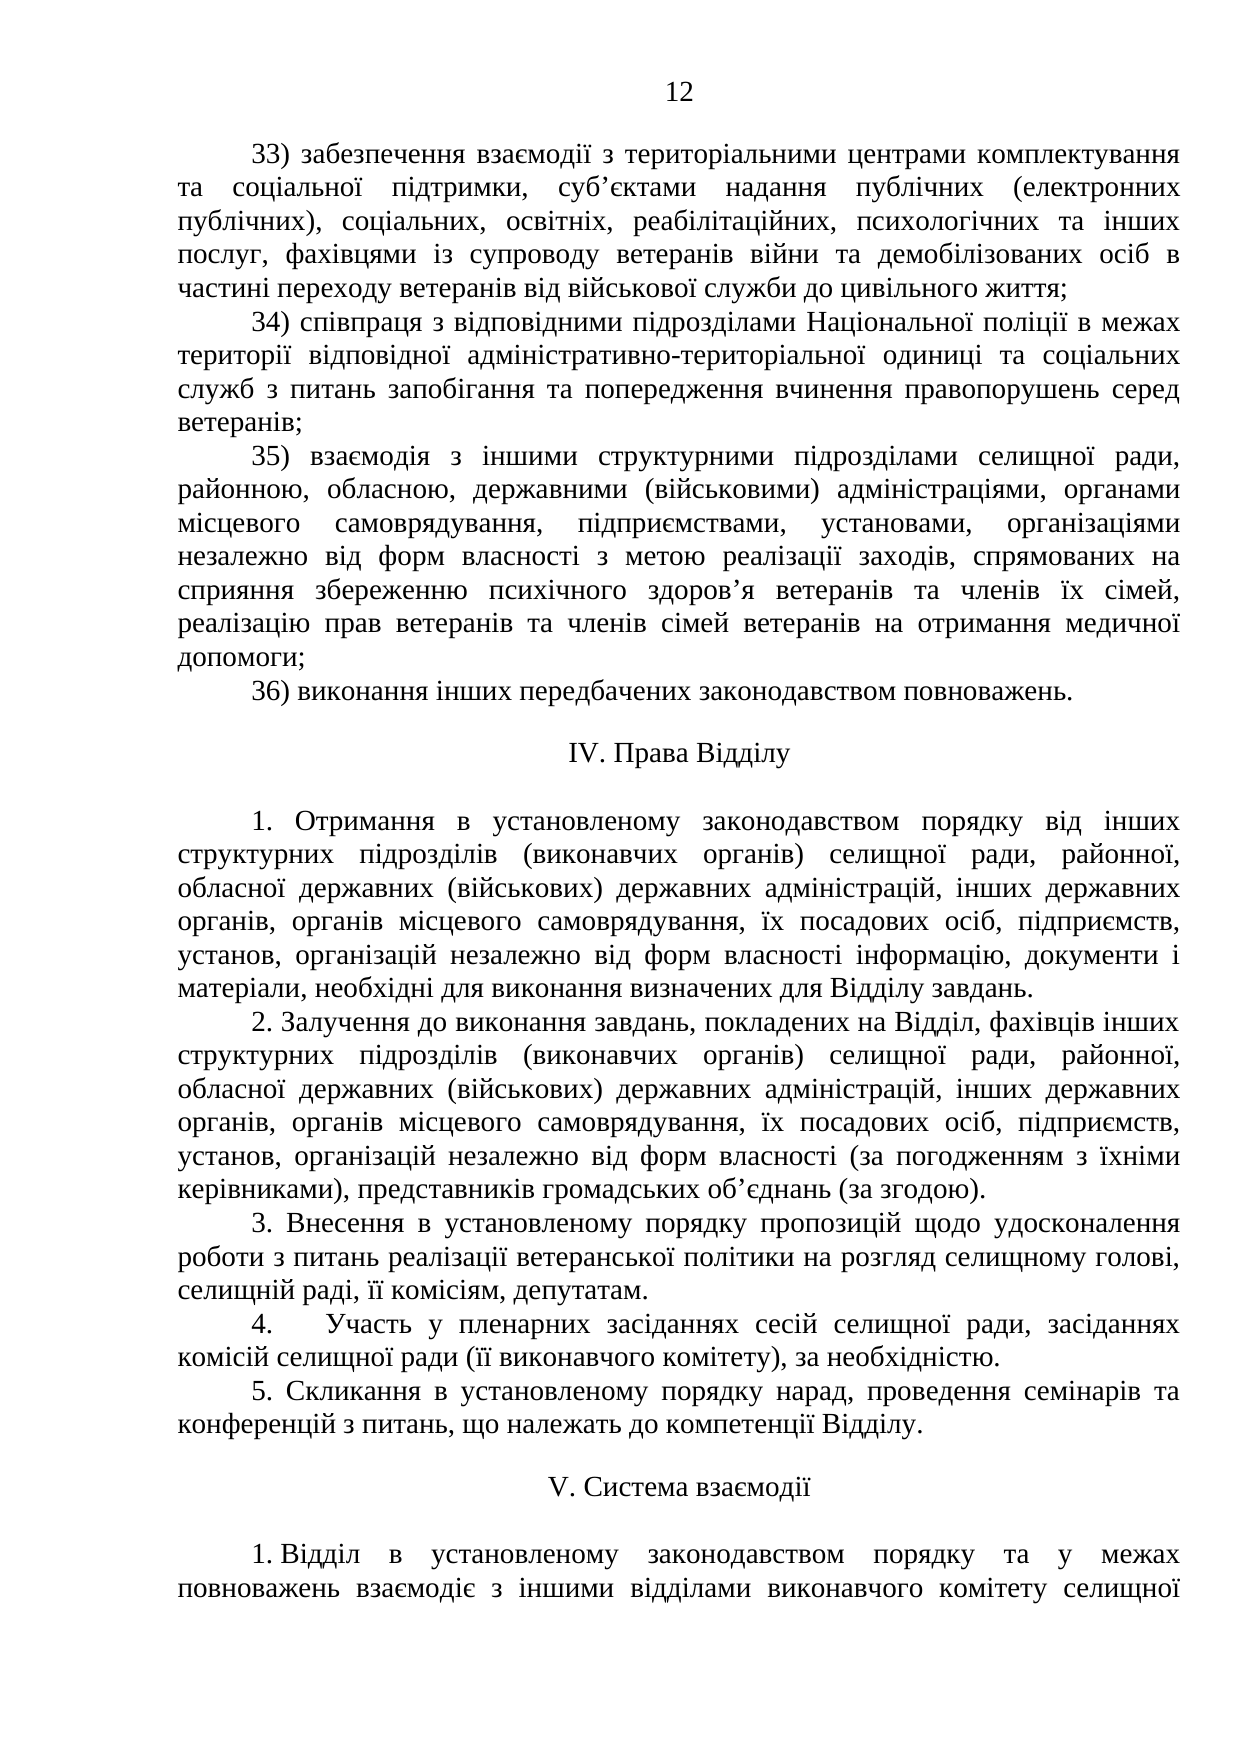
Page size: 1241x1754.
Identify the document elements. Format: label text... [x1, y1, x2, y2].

list Участь у пленарних засіданнях сесій селищної ради, засіданнях комісій селищної ради (її виконавчого комітету), за необхідністю. [177, 1306, 1181, 1373]
text 2. Залучення до виконання завдань, покладених на Відділ, фахівців інших структурних підрозділів (виконавчих органів) селищної ради, районної, обласної державних (військових) державних адміністрацій, інших державних органів, органів місцевого самоврядування, їх посадових осіб, підприємств, установ, організацій незалежно від форм власності (за погодженням з їхніми керівниками), представників громадських об’єднань (за згодою). [177, 1004, 1181, 1205]
text ІV. Права Відділу [177, 735, 1181, 768]
text 33) забезпечення взаємодії з територіальними центрами комплектування та соціальної підтримки, суб’єктами надання публічних (електронних публічних), соціальних, освітніх, реабілітаційних, психологічних та інших послуг, фахівцями із супроводу ветеранів війни та демобілізованих осіб в частині переходу ветеранів від військової служби до цивільного життя; [177, 136, 1181, 304]
text V. Система взаємодії [177, 1469, 1181, 1502]
text 36) виконання інших передбачених законодавством повноважень. [177, 673, 1181, 706]
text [177, 1536, 1181, 1603]
text 1. Отримання в установленому законодавством порядку від інших структурних підрозділів (виконавчих органів) селищної ради, районної, обласної державних (військових) державних адміністрацій, інших державних органів, органів місцевого самоврядування, їх посадових осіб, підприємств, установ, організацій незалежно від форм власності інформацію, документи і матеріали, необхідні для виконання визначених для Відділу завдань. [177, 803, 1181, 1004]
text 35) взаємодія з іншими структурними підрозділами селищної ради, районною, обласною, державними (військовими) адміністраціями, органами місцевого самоврядування, підприємствами, установами, організаціями незалежно від форм власності з метою реалізації заходів, спрямованих на сприяння збереженню психічного здоров’я ветеранів та членів їх сімей, реалізацію прав ветеранів та членів сімей ветеранів на отримання медичної допомоги; [177, 438, 1181, 673]
text 34) співпраця з відповідними підрозділами Національної поліції в межах території відповідної адміністративно-територіальної одиниці та соціальних служб з питань запобігання та попередження вчинення правопорушень серед ветеранів; [177, 304, 1181, 438]
text 3. Внесення в установленому порядку пропозицій щодо удосконалення роботи з питань реалізації ветеранської політики на розгляд селищному голові, селищній раді, її комісіям, депутатам. [177, 1205, 1181, 1306]
text 5. Скликання в установленому порядку нарад, проведення семінарів та конференцій з питань, що належать до компетенції Відділу. [177, 1373, 1181, 1440]
